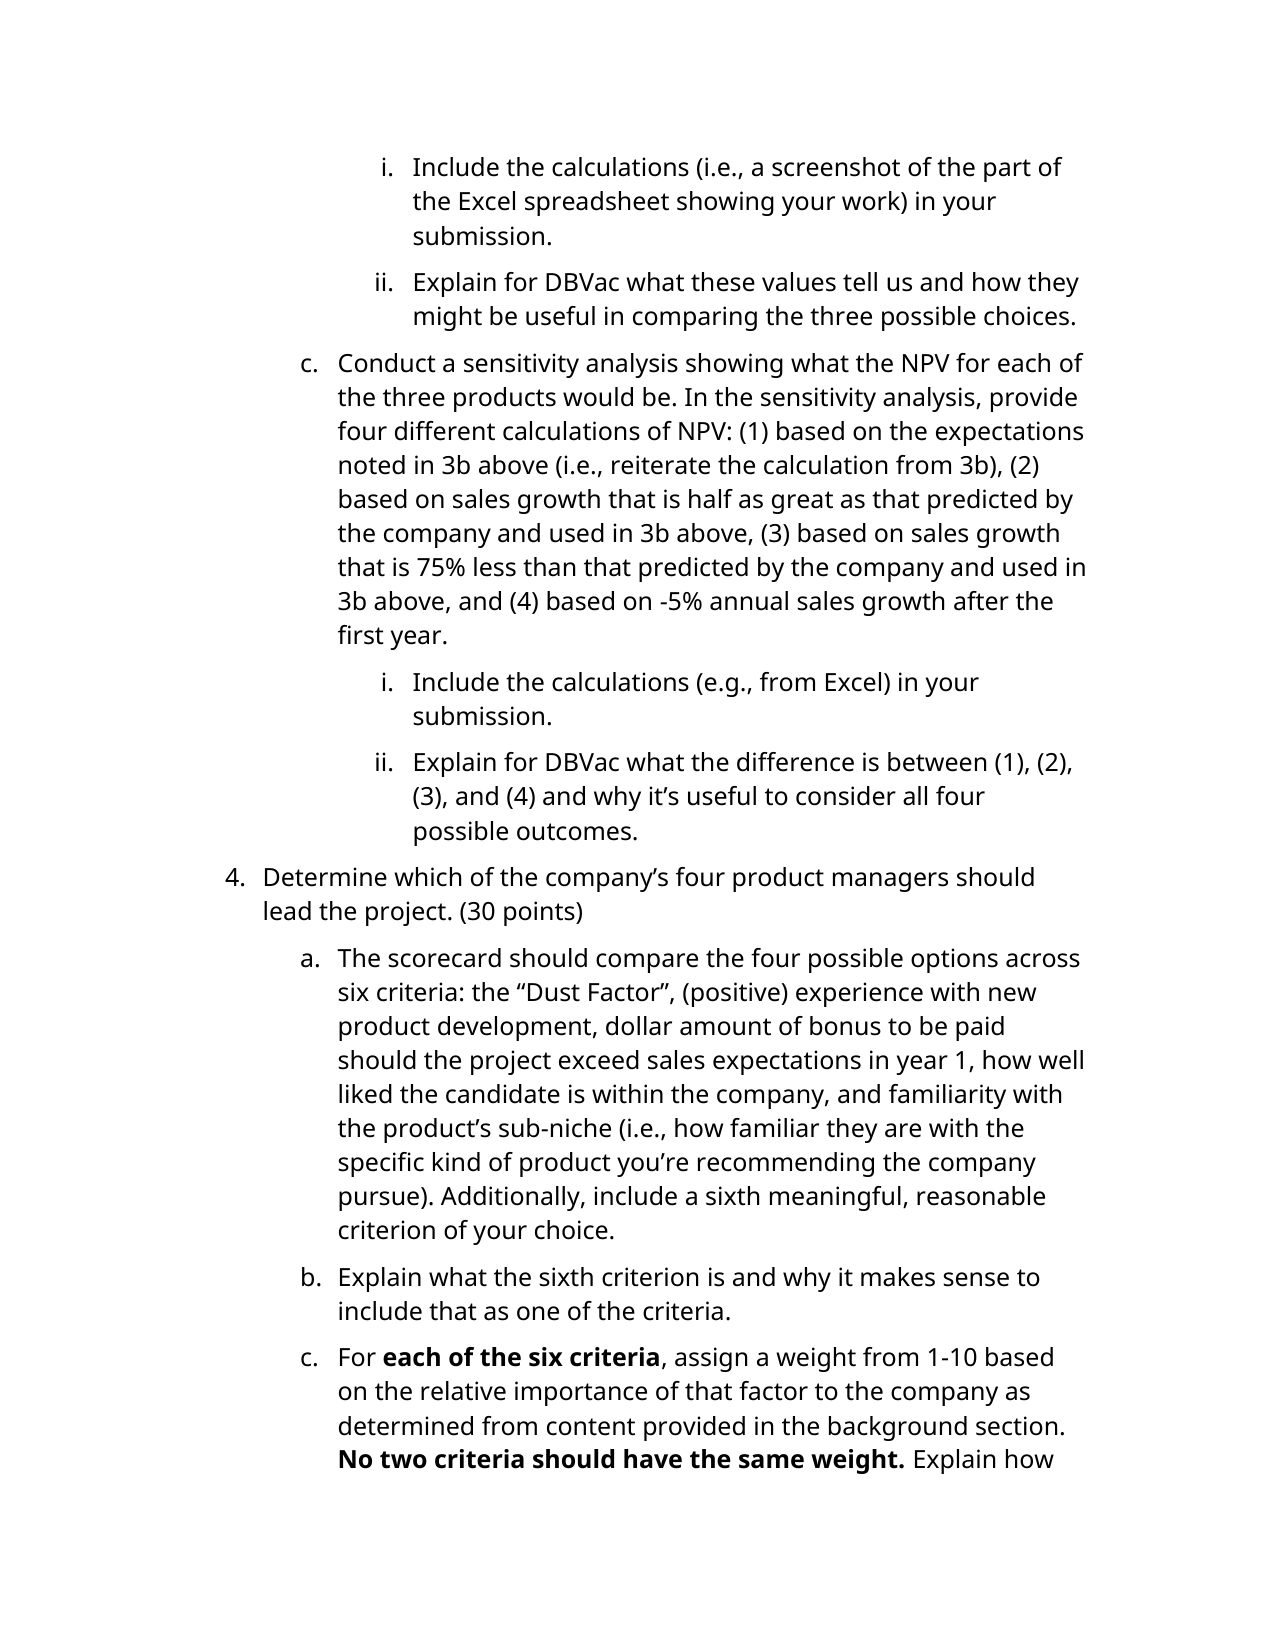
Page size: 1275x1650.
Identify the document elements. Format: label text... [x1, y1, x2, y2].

list Determine which of the company’s four product managers should lead the project. (30 points) [225, 860, 1087, 928]
list Explain for DBVac what these values tell us and how they might be useful in comparing the three possible choices. [394, 265, 1087, 333]
list Explain for DBVac what the difference is between (1), (2), (3), and (4) and why it’s useful to consider all four possible outcomes. [394, 745, 1087, 847]
list Explain what the sixth criterion is and why it makes sense to include that as one of the criteria. [300, 1259, 1087, 1327]
list Conduct a sensitivity analysis showing what the NPV for each of the three products would be. In the sensitivity analysis, provide four different calculations of NPV: (1) based on the expectations noted in 3b above (i.e., reiterate the calculation from 3b), (2) based on sales growth that is half as great as that predicted by the company and used in 3b above, (3) based on sales growth that is 75% less than that predicted by the company and used in 3b above, and (4) based on -5% annual sales growth after the first year. [300, 345, 1087, 652]
list The scorecard should compare the four possible options across six criteria: the “Dust Factor”, (positive) experience with new product development, dollar amount of bonus to be paid should the project exceed sales expectations in year 1, how well liked the candidate is within the company, and familiarity with the product’s sub-niche (i.e., how familiar they are with the specific kind of product you’re recommending the company pursue). Additionally, include a sixth meaningful, reasonable criterion of your choice. [300, 940, 1087, 1247]
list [300, 1340, 1087, 1476]
list Include the calculations (i.e., a screenshot of the part of the Excel spreadsheet showing your work) in your submission. [394, 150, 1087, 252]
list Include the calculations (e.g., from Excel) in your submission. [394, 664, 1087, 732]
